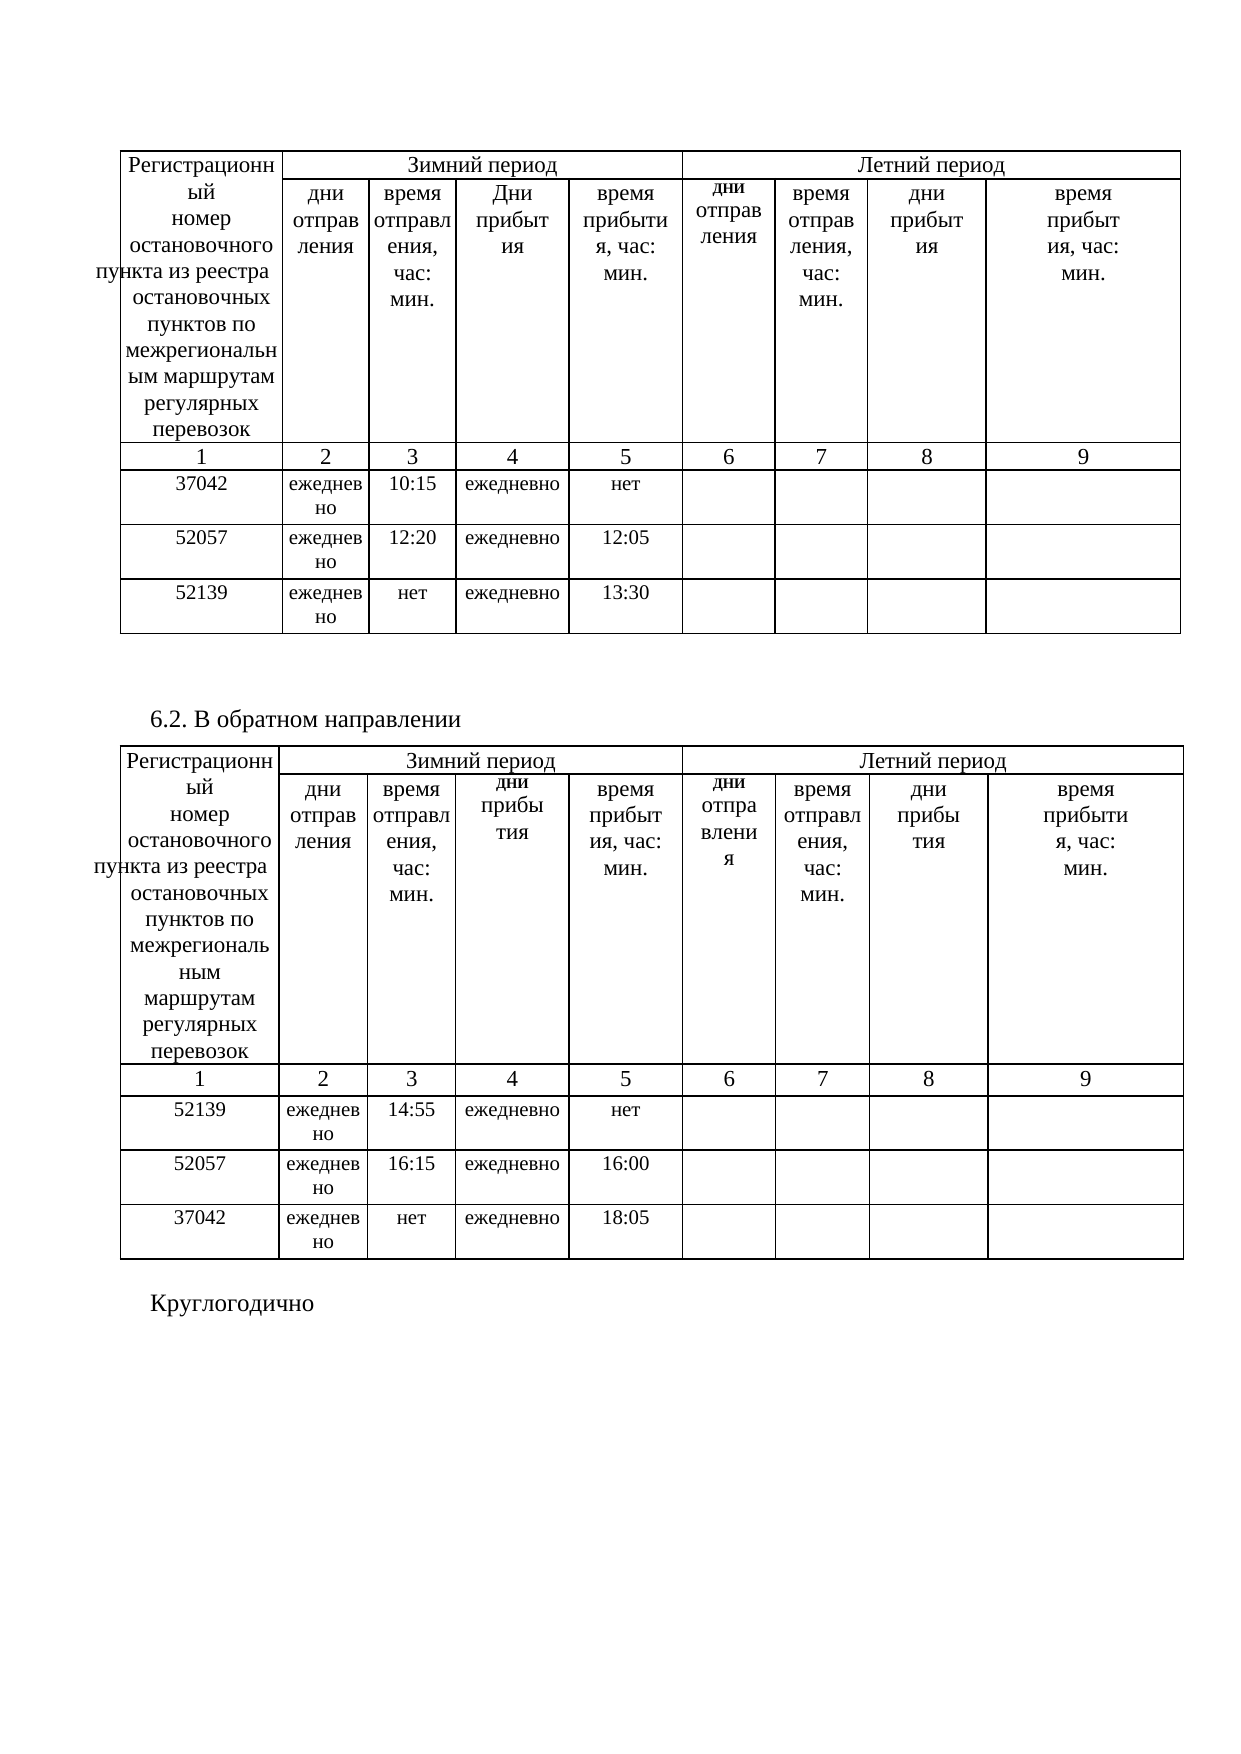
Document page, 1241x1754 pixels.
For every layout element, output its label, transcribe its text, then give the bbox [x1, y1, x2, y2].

table_cell [683, 580, 774, 632]
table_cell [683, 1097, 775, 1149]
table_cell ежедневно [283, 471, 368, 524]
table_cell 16:00 [570, 1151, 682, 1204]
table_cell ежедневно [280, 1205, 367, 1258]
table_cell дни прибыт ия [868, 180, 985, 441]
table_cell 6 [683, 1065, 775, 1095]
table_cell ДНИ отпра влени я [683, 775, 775, 1063]
table_cell [989, 1151, 1183, 1204]
table_cell [870, 1151, 987, 1204]
table_cell [683, 1151, 775, 1204]
table_cell 5 [570, 1065, 682, 1095]
table_cell [776, 525, 867, 578]
table_cell время прибыти я, час: мин. [989, 775, 1183, 1063]
table_cell 2 [280, 1065, 367, 1095]
table_cell 16:15 [368, 1151, 455, 1204]
table_cell [868, 580, 985, 632]
table_cell [987, 525, 1180, 578]
table_cell 7 [776, 1065, 869, 1095]
table_cell ежедневно [457, 471, 568, 524]
table_cell [989, 1097, 1183, 1149]
table_cell 3 [370, 443, 455, 469]
table_cell [776, 580, 867, 632]
table_cell 14:55 [368, 1097, 455, 1149]
table_cell 9 [987, 443, 1180, 469]
table_header Регистрационный номер остановочного пункта из реестра остановочных пунктов по межрегиональным маршрутам регулярных перевозок [121, 747, 278, 1063]
table_cell нет [370, 580, 455, 632]
table_cell ежедневно [456, 1151, 568, 1204]
table_cell [776, 1205, 869, 1258]
table_cell время прибыт ия, час: мин. [987, 180, 1180, 441]
table_cell 1 [121, 1065, 278, 1095]
table_cell нет [368, 1205, 455, 1258]
table_cell [683, 471, 774, 524]
table_cell ежедневно [283, 525, 368, 578]
table_cell [987, 471, 1180, 524]
table_cell [868, 525, 985, 578]
table_cell 3 [368, 1065, 455, 1095]
table_cell [870, 1097, 987, 1149]
table_cell 6 [683, 443, 774, 469]
table_cell [683, 1205, 775, 1258]
table_header Зимний период [280, 747, 682, 773]
table_cell 1 [121, 443, 282, 469]
table_cell 8 [868, 443, 985, 469]
table_header Летний период [683, 747, 1183, 773]
table_cell 52139 [121, 580, 282, 632]
table_cell нет [570, 471, 682, 524]
table_cell 18:05 [570, 1205, 682, 1258]
table_cell 2 [283, 443, 368, 469]
table_cell [987, 580, 1180, 632]
table_cell ежедневно [283, 580, 368, 632]
table_cell 7 [776, 443, 867, 469]
table_cell время отправл ения, час: мин. [776, 775, 869, 1063]
table_cell [868, 471, 985, 524]
table_cell ежедневно [280, 1151, 367, 1204]
text Круглогодично [150, 1288, 1090, 1317]
table_cell время отправл ения, час: мин. [370, 180, 455, 441]
table_cell нет [570, 1097, 682, 1149]
table_cell 5 [570, 443, 682, 469]
table_header Регистрационный номер остановочного пункта из реестра остановочных пунктов по межрегиональным маршрутам регулярных перевозок [121, 152, 282, 441]
table_cell время отправл ения, час: мин. [368, 775, 455, 1063]
table_cell дни прибы тия [870, 775, 987, 1063]
table_cell ДНИ прибы тия [456, 775, 568, 1063]
table_cell ежедневно [456, 1205, 568, 1258]
table_cell 8 [870, 1065, 987, 1095]
table_cell 52139 [121, 1097, 278, 1149]
table_cell ежедневно [457, 525, 568, 578]
table_cell 12:20 [370, 525, 455, 578]
table_cell ежедневно [456, 1097, 568, 1149]
table_cell Дни прибыт ия [457, 180, 568, 441]
table_cell [776, 1151, 869, 1204]
table_cell 52057 [121, 525, 282, 578]
table_cell 37042 [121, 471, 282, 524]
text 6.2. В обратном направлении [150, 704, 1090, 733]
table_cell 4 [457, 443, 568, 469]
table_cell 10:15 [370, 471, 455, 524]
table_cell ежедневно [280, 1097, 367, 1149]
table_header Зимний период [283, 152, 682, 178]
table_cell время прибыт ия, час: мин. [570, 775, 682, 1063]
table_cell 4 [456, 1065, 568, 1095]
table_cell ежедневно [457, 580, 568, 632]
table_cell 13:30 [570, 580, 682, 632]
table_header Летний период [683, 152, 1180, 178]
table_cell 9 [989, 1065, 1183, 1095]
table_cell ДНИ отправ ления [683, 180, 774, 441]
table_cell [683, 525, 774, 578]
table_cell 37042 [121, 1205, 278, 1258]
table_cell [870, 1205, 987, 1258]
table_cell [776, 471, 867, 524]
table_cell [776, 1097, 869, 1149]
table_cell 52057 [121, 1151, 278, 1204]
table_cell время отправ ления, час: мин. [776, 180, 867, 441]
table_cell 12:05 [570, 525, 682, 578]
table_cell дни отправ ления [283, 180, 368, 441]
table_cell [989, 1205, 1183, 1258]
table_cell время прибыти я, час: мин. [570, 180, 682, 441]
table_cell дни отправ ления [280, 775, 367, 1063]
